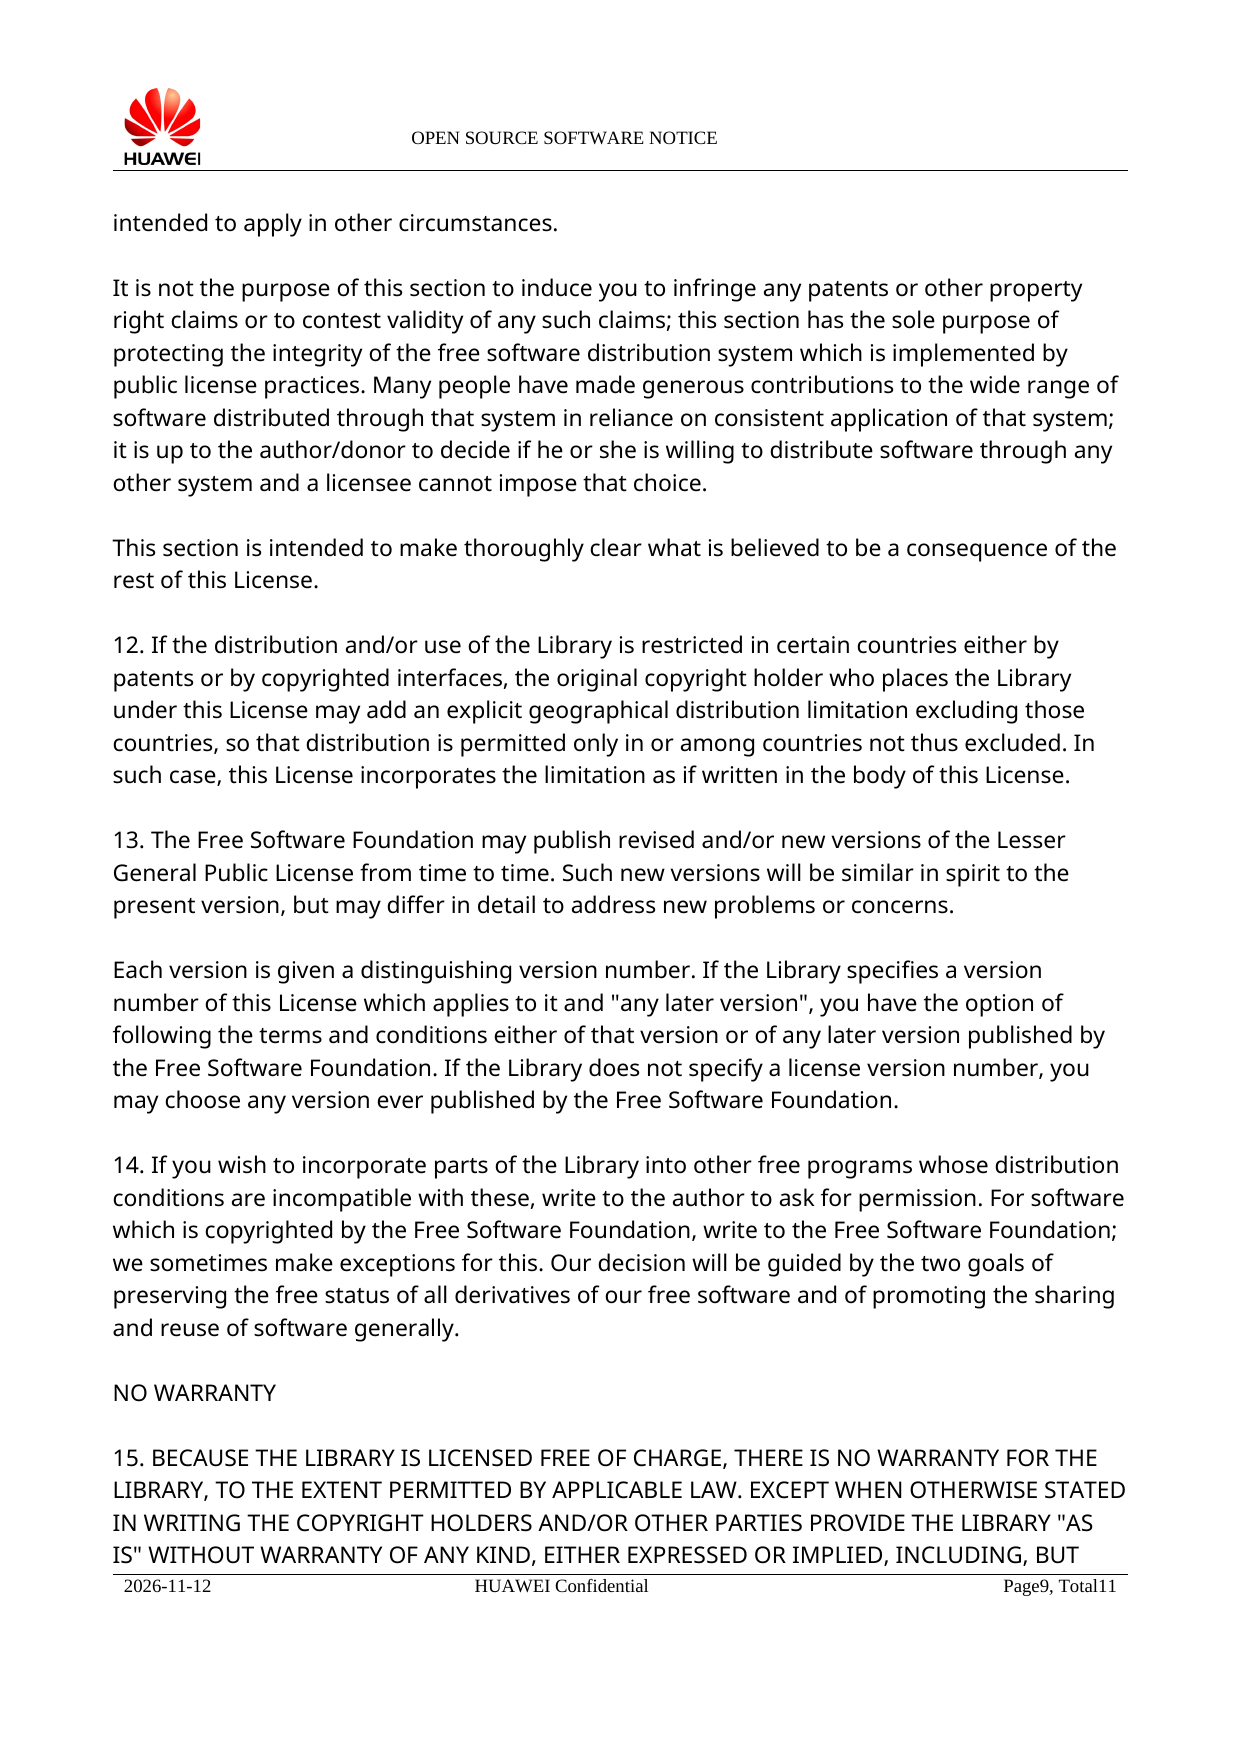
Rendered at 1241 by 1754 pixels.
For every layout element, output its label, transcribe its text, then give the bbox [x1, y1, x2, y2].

text NO WARRANTY [112, 1376, 1128, 1409]
text 13. The Free Software Foundation may publish revised and/or new versions of the Lesser General Public License from time to time. Such new versions will be similar in spirit to the present version, but may differ in detail to address new problems or concerns. [112, 824, 1128, 921]
picture [124, 88, 201, 165]
text This section is intended to make thoroughly clear what is believed to be a consequence of the rest of this License. [112, 531, 1128, 596]
text Each version is given a distinguishing version number. If the Library specifies a version number of this License which applies to it and "any later version", you have the option of following the terms and conditions either of that version or of any later version published by the Free Software Foundation. If the Library does not specify a license version number, you may choose any version ever published by the Free Software Foundation. [112, 954, 1128, 1116]
text It is not the purpose of this section to induce you to infringe any patents or other property right claims or to contest validity of any such claims; this section has the sole purpose of protecting the integrity of the free software distribution system which is implemented by public license practices. Many people have made generous contributions to the wide range of software distributed through that system in reliance on consistent application of that system; it is up to the author/donor to decide if he or she is willing to distribute software through any other system and a licensee cannot impose that choice. [112, 271, 1128, 499]
text 14. If you wish to incorporate parts of the Library into other free programs whose distribution conditions are incompatible with these, write to the author to ask for permission. For software which is copyrighted by the Free Software Foundation, write to the Free Software Foundation; we sometimes make exceptions for this. Our decision will be guided by the two goals of preserving the free status of all derivatives of our free software and of promoting the sharing and reuse of software generally. [112, 1149, 1128, 1344]
text 12. If the distribution and/or use of the Library is restricted in certain countries either by patents or by copyrighted interfaces, the original copyright holder who places the Library under this License may add an explicit geographical distribution limitation excluding those countries, so that distribution is permitted only in or among countries not thus excluded. In such case, this License incorporates the limitation as if written in the body of this License. [112, 629, 1128, 791]
